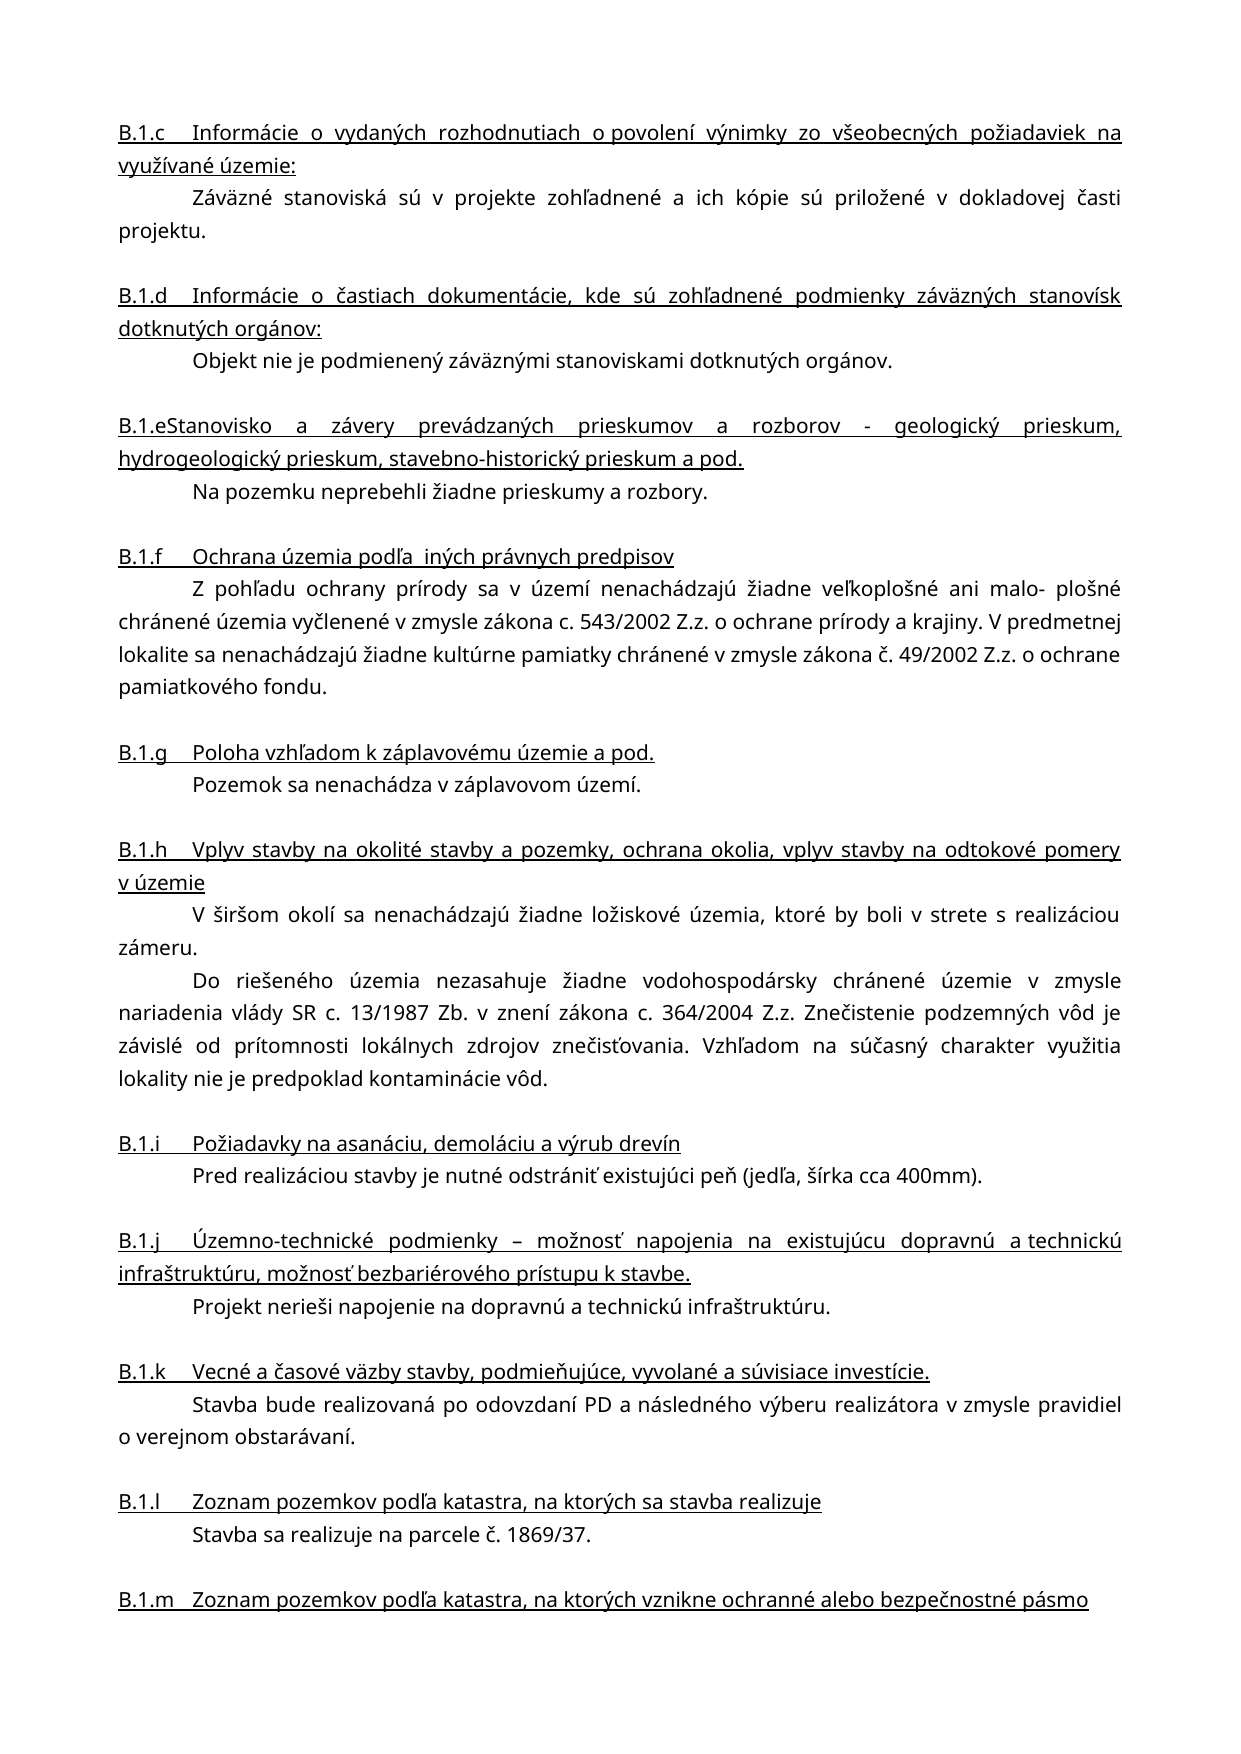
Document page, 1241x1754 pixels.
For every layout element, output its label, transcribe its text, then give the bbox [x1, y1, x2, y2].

text B.1.f Ochrana územia podľa iných právnych predpisov [118, 542, 1122, 570]
text Na pozemku neprebehli žiadne prieskumy a rozbory. [118, 477, 1122, 505]
text Pred realizáciou stavby je nutné odstrániť existujúci peň (jedľa, šírka cca 400mm). [118, 1161, 1122, 1190]
text B.1.k Vecné a časové väzby stavby, podmieňujúce, vyvolané a súvisiace investície. [118, 1324, 1122, 1386]
text B.1.d Informácie o častiach dokumentácie, kde sú zohľadnené podmienky záväzných stanovísk dotknutých orgánov: [118, 281, 1122, 305]
text Pozemok sa nenachádza v záplavovom území. [118, 770, 1122, 799]
text B.1.i Požiadavky na asanáciu, demoláciu a výrub drevín [118, 1129, 1122, 1157]
text Objekt nie je podmienený záväznými stanoviskami dotknutých orgánov. [118, 346, 1122, 375]
text B.1.c Informácie o vydaných rozhodnutiach o povolení výnimky zo všeobecných požiadaviek na využívané územie: Záväzné stanoviská sú v projekte zohľadnené a ich kópie sú priložené v dokladovej časti projektu. [118, 144, 1122, 244]
text B.1.c Informácie o vydaných rozhodnutiach o povolení výnimky zo všeobecných požiadaviek na využívané územie: Záväzné stanoviská sú v projekte zohľadnené a ich kópie sú priložené v dokladovej časti projektu. [118, 118, 1122, 142]
text Z pohľadu ochrany prírody sa v území nenachádzajú žiadne veľkoplošné ani malo- plošné chránené územia vyčlenené v zmysle zákona c. 543/2002 Z.z. o ochrane prírody a krajiny. V predmetnej lokalite sa nenachádzajú žiadne kultúrne pamiatky chránené v zmysle zákona č. 49/2002 Z.z. o ochrane pamiatkového fondu. [118, 574, 1122, 701]
text V širšom okolí sa nenachádzajú žiadne ložiskové územia, ktoré by boli v strete s realizáciou zámeru. [118, 901, 1122, 962]
text Stavba sa realizuje na parcele č. 1869/37. [118, 1520, 1122, 1548]
text B.1.j Územno-technické podmienky – možnosť napojenia na existujúcu dopravnú a technickú infraštruktúru, možnosť bezbariérového prístupu k stavbe. [118, 1227, 1122, 1251]
text Do riešeného územia nezasahuje žiadne vodohospodársky chránené územie v zmysle nariadenia vlády SR c. 13/1987 Zb. v znení zákona c. 364/2004 Z.z. Znečistenie podzemných vôd je závislé od prítomnosti lokálnych zdrojov znečisťovania. Vzhľadom na súčasný charakter využitia lokality nie je predpoklad kontaminácie vôd. [118, 966, 1122, 1092]
text B.1.m Zoznam pozemkov podľa katastra, na ktorých vznikne ochranné alebo bezpečnostné pásmo [118, 1585, 1122, 1614]
text B.1.eStanovisko a závery prevádzaných prieskumov a rozborov - geologický prieskum, hydrogeologický prieskum, stavebno-historický prieskum a pod. [118, 412, 1122, 436]
text Projekt nerieši napojenie na dopravnú a technickú infraštruktúru. [118, 1292, 1122, 1320]
text B.1.l Zoznam pozemkov podľa katastra, na ktorých sa stavba realizuje [118, 1487, 1122, 1516]
text B.1.d Informácie o častiach dokumentácie, kde sú zohľadnené podmienky záväzných stanovísk dotknutých orgánov: [118, 307, 1122, 342]
text B.1.eStanovisko a závery prevádzaných prieskumov a rozborov - geologický prieskum, hydrogeologický prieskum, stavebno-historický prieskum a pod. [118, 437, 1122, 473]
text Stavba bude realizovaná po odovzdaní PD a následného výberu realizátora v zmysle pravidiel o verejnom obstarávaní. [118, 1390, 1122, 1451]
text B.1.j Územno-technické podmienky – možnosť napojenia na existujúcu dopravnú a technickú infraštruktúru, možnosť bezbariérového prístupu k stavbe. [118, 1252, 1122, 1288]
text B.1.h Vplyv stavby na okolité stavby a pozemky, ochrana okolia, vplyv stavby na odtokové pomery v územie [118, 835, 1122, 896]
text B.1.g Poloha vzhľadom k záplavovému územie a pod. [118, 738, 1122, 766]
